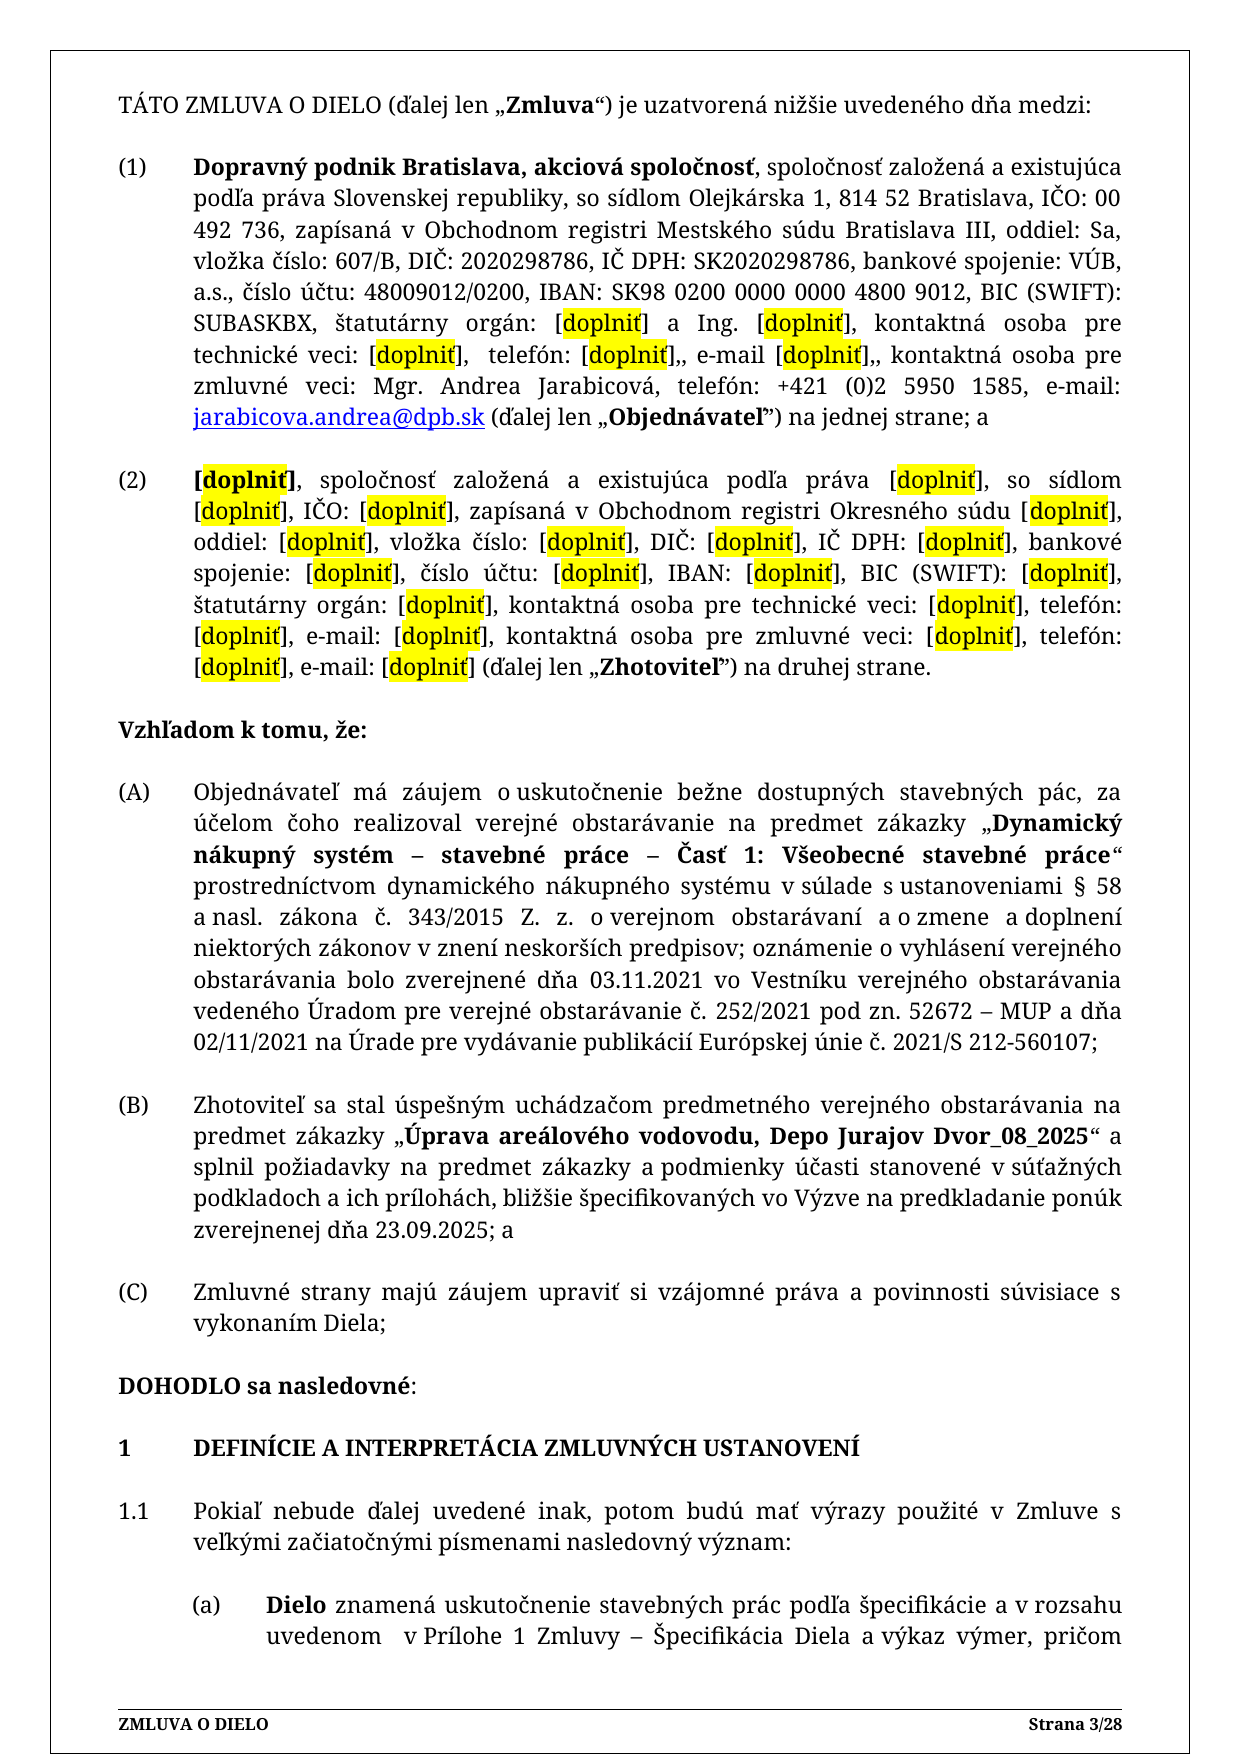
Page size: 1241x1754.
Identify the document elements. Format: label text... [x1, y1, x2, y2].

list Pokiaľ nebude ďalej uvedené inak, potom budú mať výrazy použité v Zmluve s veľkými začiatočnými písmenami nasledovný význam: [118, 1495, 1122, 1557]
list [192, 1589, 1122, 1651]
list Zhotoviteľ sa stal úspešným uchádzačom predmetného verejného obstarávania na predmet zákazky „Úprava areálového vodovodu, Depo Jurajov Dvor_08_2025“ a splnil požiadavky na predmet zákazky a podmienky účasti stanovené v súťažných podkladoch a ich prílohách, bližšie špecifikovaných vo Výzve na predkladanie ponúk zverejnenej dňa 23.09.2025; a [118, 1089, 1122, 1245]
list Objednávateľ má záujem o uskutočnenie bežne dostupných stavebných pác, za účelom čoho realizoval verejné obstarávanie na predmet zákazky „Dynamický nákupný systém – stavebné práce – Časť 1: Všeobecné stavebné práce“ prostredníctvom dynamického nákupného systému v súlade s ustanoveniami § 58 a nasl. zákona č. 343/2015 Z. z. o verejnom obstarávaní a o zmene a doplnení niektorých zákonov v znení neskorších predpisov; oznámenie o vyhlásení verejného obstarávania bolo zverejnené dňa 03.11.2021 vo Vestníku verejného obstarávania vedeného Úradom pre verejné obstarávanie č. 252/2021 pod zn. 52672 – MUP a dňa 02/11/2021 na Úrade pre vydávanie publikácií Európskej únie č. 2021/S 212-560107; [118, 776, 1122, 1057]
text DOHODLO sa nasledovné: [118, 1370, 1122, 1401]
text TÁTO ZMLUVA O DIELO (ďalej len „Zmluva“) je uzatvorená nižšie uvedeného dňa medzi: [118, 89, 1122, 120]
list Dopravný podnik Bratislava, akciová spoločnosť, spoločnosť založená a existujúca podľa práva Slovenskej republiky, so sídlom Olejkárska 1, 814 52 Bratislava, IČO: 00 492 736, zapísaná v Obchodnom registri Mestského súdu Bratislava III, oddiel: Sa, vložka číslo: 607/B, DIČ: 2020298786, IČ DPH: SK2020298786, bankové spojenie: VÚB, a.s., číslo účtu: 48009012/0200, IBAN: SK98 0200 0000 0000 4800 9012, BIC (SWIFT): SUBASKBX, štatutárny orgán: [doplniť] a Ing. [doplniť], kontaktná osoba pre technické veci: [doplniť], telefón: [doplniť],, e-mail [doplniť],, kontaktná osoba pre zmluvné veci: Mgr. Andrea Jarabicová, telefón: +421 (0)2 5950 1585, e-mail: jarabicova.andrea@dpb.sk (ďalej len „Objednávateľ”) na jednej strane; a [118, 151, 1122, 432]
list Zmluvné strany majú záujem upraviť si vzájomné práva a povinnosti súvisiace s vykonaním Diela; [118, 1276, 1122, 1339]
list Definície a interpretácia zmluvných ustanovení [118, 1432, 1122, 1464]
list [doplniť], spoločnosť založená a existujúca podľa práva [doplniť], so sídlom [doplniť], IČO: [doplniť], zapísaná v Obchodnom registri Okresného súdu [doplniť], oddiel: [doplniť], vložka číslo: [doplniť], DIČ: [doplniť], IČ DPH: [doplniť], bankové spojenie: [doplniť], číslo účtu: [doplniť], IBAN: [doplniť], BIC (SWIFT): [doplniť], štatutárny orgán: [doplniť], kontaktná osoba pre technické veci: [doplniť], telefón: [doplniť], e-mail: [doplniť], kontaktná osoba pre zmluvné veci: [doplniť], telefón: [doplniť], e-mail: [doplniť] (ďalej len „Zhotoviteľ”) na druhej strane. [118, 464, 1122, 682]
text Vzhľadom k tomu, že: [118, 714, 1122, 745]
